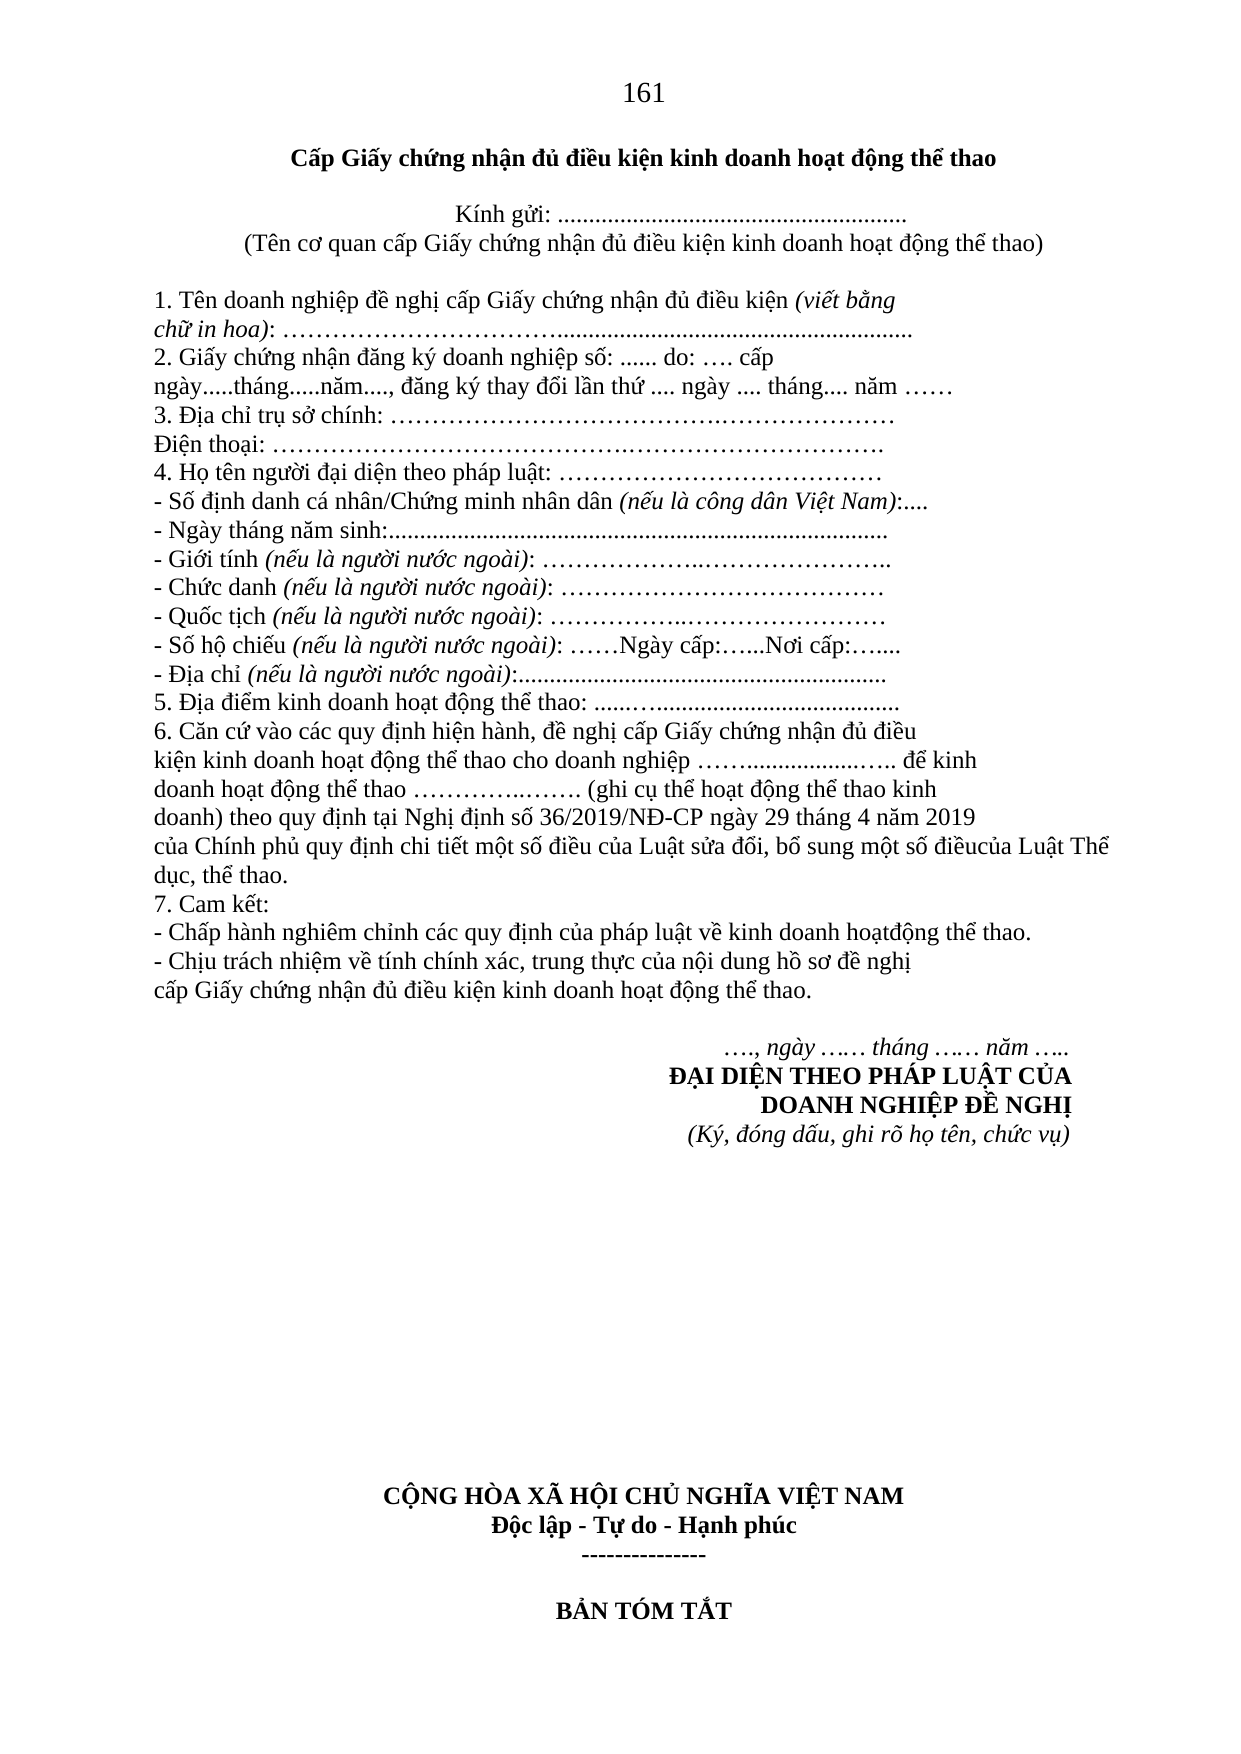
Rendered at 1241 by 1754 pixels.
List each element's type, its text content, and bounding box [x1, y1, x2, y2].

text 7. Cam kết: - Chấp hành nghiêm chỉnh các quy định của pháp luật về kinh doanh hoạtđộng thể thao. - Chịu trách nhiệm về tính chính xác, trung thực của nội dung hồ sơ đề nghị cấp Giấy chứng nhận đủ điều kiện kinh doanh hoạt động thể thao. [153, 889, 1134, 1004]
text CỘNG HÒA XÃ HỘI CHỦ NGHĨA VIỆT NAM Độc lập - Tự do - Hạnh phúc [153, 1481, 1134, 1539]
text --------------- [153, 1539, 1134, 1568]
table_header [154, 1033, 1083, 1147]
text 1. Tên doanh nghiệp đề nghị cấp Giấy chứng nhận đủ điều kiện (viết bằng chữ in hoa): ……………………………......................................................... 2. Giấy chứng nhận đăng ký doanh nghiệp số: ...... do: …. cấp ngày.....tháng.....năm...., đăng ký thay đổi lần thứ .... ngày .... tháng.... năm …… 3. Địa chỉ trụ sở chính: ………………………………….………………… Điện thoại: …………………………………….…………………………. 4. Họ tên người đại diện theo pháp luật: ………………………………… - Số định danh cá nhân/Chứng minh nhân dân (nếu là công dân Việt Nam):.... - Ngày tháng năm sinh:................................................................................ - Giới tính (nếu là người nước ngoài): ………………..………………….. - Chức danh (nếu là người nước ngoài): ………………………………… - Quốc tịch (nếu là người nước ngoài): ……………..…………………… - Số hộ chiếu (nếu là người nước ngoài): ……Ngày cấp:…...Nơi cấp:….... - Địa chỉ (nếu là người nước ngoài):........................................................... 5. Địa điểm kinh doanh hoạt động thể thao: ......…....................................... 6. Căn cứ vào các quy định hiện hành, đề nghị cấp Giấy chứng nhận đủ điều kiện kinh doanh hoạt động thể thao cho doanh nghiệp ……..................….. để kinh doanh hoạt động thể thao …………..……. (ghi cụ thể hoạt động thể thao kinh doanh) theo quy định tại Nghị định số 36/2019/NĐ-CP ngày 29 tháng 4 năm 2019 của Chính phủ quy định chi tiết một số điều của Luật sửa đổi, bổ sung một số điềucủa Luật Thể dục, thể thao. [153, 285, 1134, 889]
text Kính gửi: ........................................................ (Tên cơ quan cấp Giấy chứng nhận đủ điều kiện kinh doanh hoạt động thể thao) [153, 199, 1134, 285]
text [153, 143, 1134, 199]
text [153, 1568, 1134, 1625]
